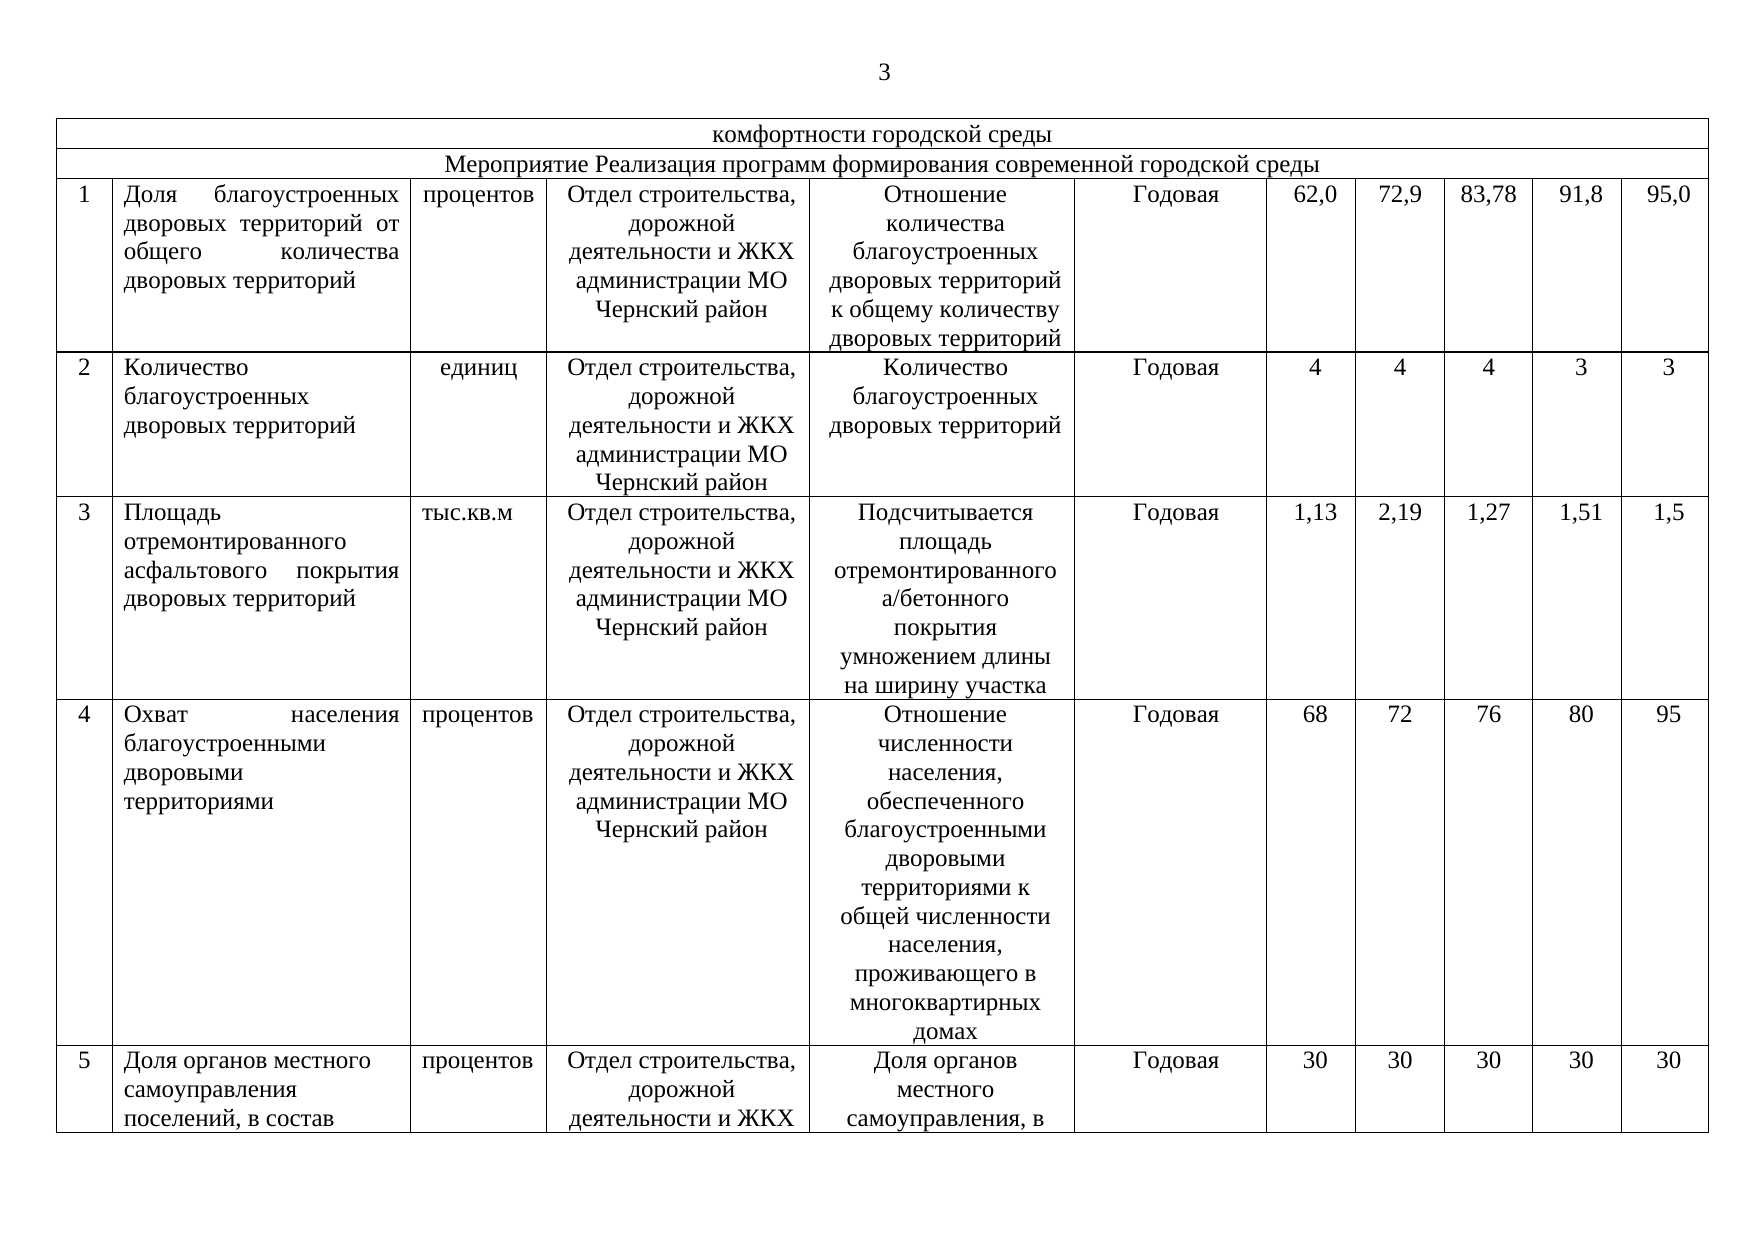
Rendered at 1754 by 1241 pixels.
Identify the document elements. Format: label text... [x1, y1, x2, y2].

table_cell 2,19 [1356, 497, 1444, 698]
table_cell 4 [1445, 353, 1532, 496]
table_cell 4 [57, 700, 112, 1044]
table_cell Отдел строительства, дорожной деятельности и ЖКХ администрации МО Чернский район [547, 700, 809, 1044]
table_cell 30 [1356, 1046, 1444, 1132]
table_cell Отдел строительства, дорожной деятельности и ЖКХ администрации МО Чернский район [547, 179, 809, 351]
table_cell процентов [411, 179, 546, 351]
table_cell процентов [411, 1046, 546, 1132]
table_cell 4 [1356, 353, 1444, 496]
table_cell тыс.кв.м [411, 497, 546, 698]
table_cell единиц [411, 353, 546, 496]
table_cell Годовая [1075, 179, 1266, 351]
table_cell 1,51 [1533, 497, 1621, 698]
table_cell Подсчитывается площадь отремонтированного а/бетонного покрытия умножением длины на ширину участка [810, 497, 1074, 698]
table_cell процентов [411, 700, 546, 1044]
table_cell Годовая [1075, 497, 1266, 698]
table_cell 30 [1533, 1046, 1621, 1132]
table_cell Годовая [1075, 700, 1266, 1044]
table_cell Отдел строительства, дорожной деятельности и ЖКХ администрации МО Чернский район [547, 497, 809, 698]
table_cell Охват населения благоустроенными дворовыми территориями [113, 700, 410, 1044]
table_cell Годовая [1075, 353, 1266, 496]
table_cell Количество благоустроенных дворовых территорий [810, 353, 1074, 496]
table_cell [547, 1046, 809, 1132]
table_cell 1,13 [1267, 497, 1355, 698]
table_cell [57, 119, 1708, 148]
table_cell 95,0 [1622, 179, 1708, 351]
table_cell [810, 1046, 1074, 1132]
table_cell 1,5 [1622, 497, 1708, 698]
table_cell 95 [1622, 700, 1708, 1044]
table_cell Мероприятие Реализация программ формирования современной городской среды [57, 149, 1708, 178]
table_cell 76 [1445, 700, 1532, 1044]
table_cell 62,0 [1267, 179, 1355, 351]
table_cell Отношение численности населения, обеспеченного благоустроенными дворовыми территориями к общей численности населения, проживающего в многоквартирных домах [810, 700, 1074, 1044]
table_cell 3 [57, 497, 112, 698]
table_cell 72 [1356, 700, 1444, 1044]
table_cell 83,78 [1445, 179, 1532, 351]
table_cell 5 [57, 1046, 112, 1132]
table_cell 80 [1533, 700, 1621, 1044]
table_cell Количество благоустроенных дворовых территорий [113, 353, 410, 496]
table_cell 3 [1533, 353, 1621, 496]
table_cell Площадь отремонтированного асфальтового покрытия дворовых территорий [113, 497, 410, 698]
table_cell 4 [1267, 353, 1355, 496]
table_cell 68 [1267, 700, 1355, 1044]
table_cell Годовая [1075, 1046, 1266, 1132]
table_cell 3 [1622, 353, 1708, 496]
table_cell 1,27 [1445, 497, 1532, 698]
table_cell 2 [57, 353, 112, 496]
table_cell Отдел строительства, дорожной деятельности и ЖКХ администрации МО Чернский район [547, 353, 809, 496]
table_cell 72,9 [1356, 179, 1444, 351]
table_cell Доля благоустроенных дворовых территорий от общего количества дворовых территорий [113, 179, 410, 351]
table_cell 30 [1445, 1046, 1532, 1132]
table_cell 30 [1267, 1046, 1355, 1132]
table_cell 30 [1622, 1046, 1708, 1132]
table_cell 1 [57, 179, 112, 351]
table_cell Отношение количества благоустроенных дворовых территорий к общему количеству дворовых территорий [810, 179, 1074, 351]
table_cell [113, 1046, 410, 1132]
table_cell 91,8 [1533, 179, 1621, 351]
